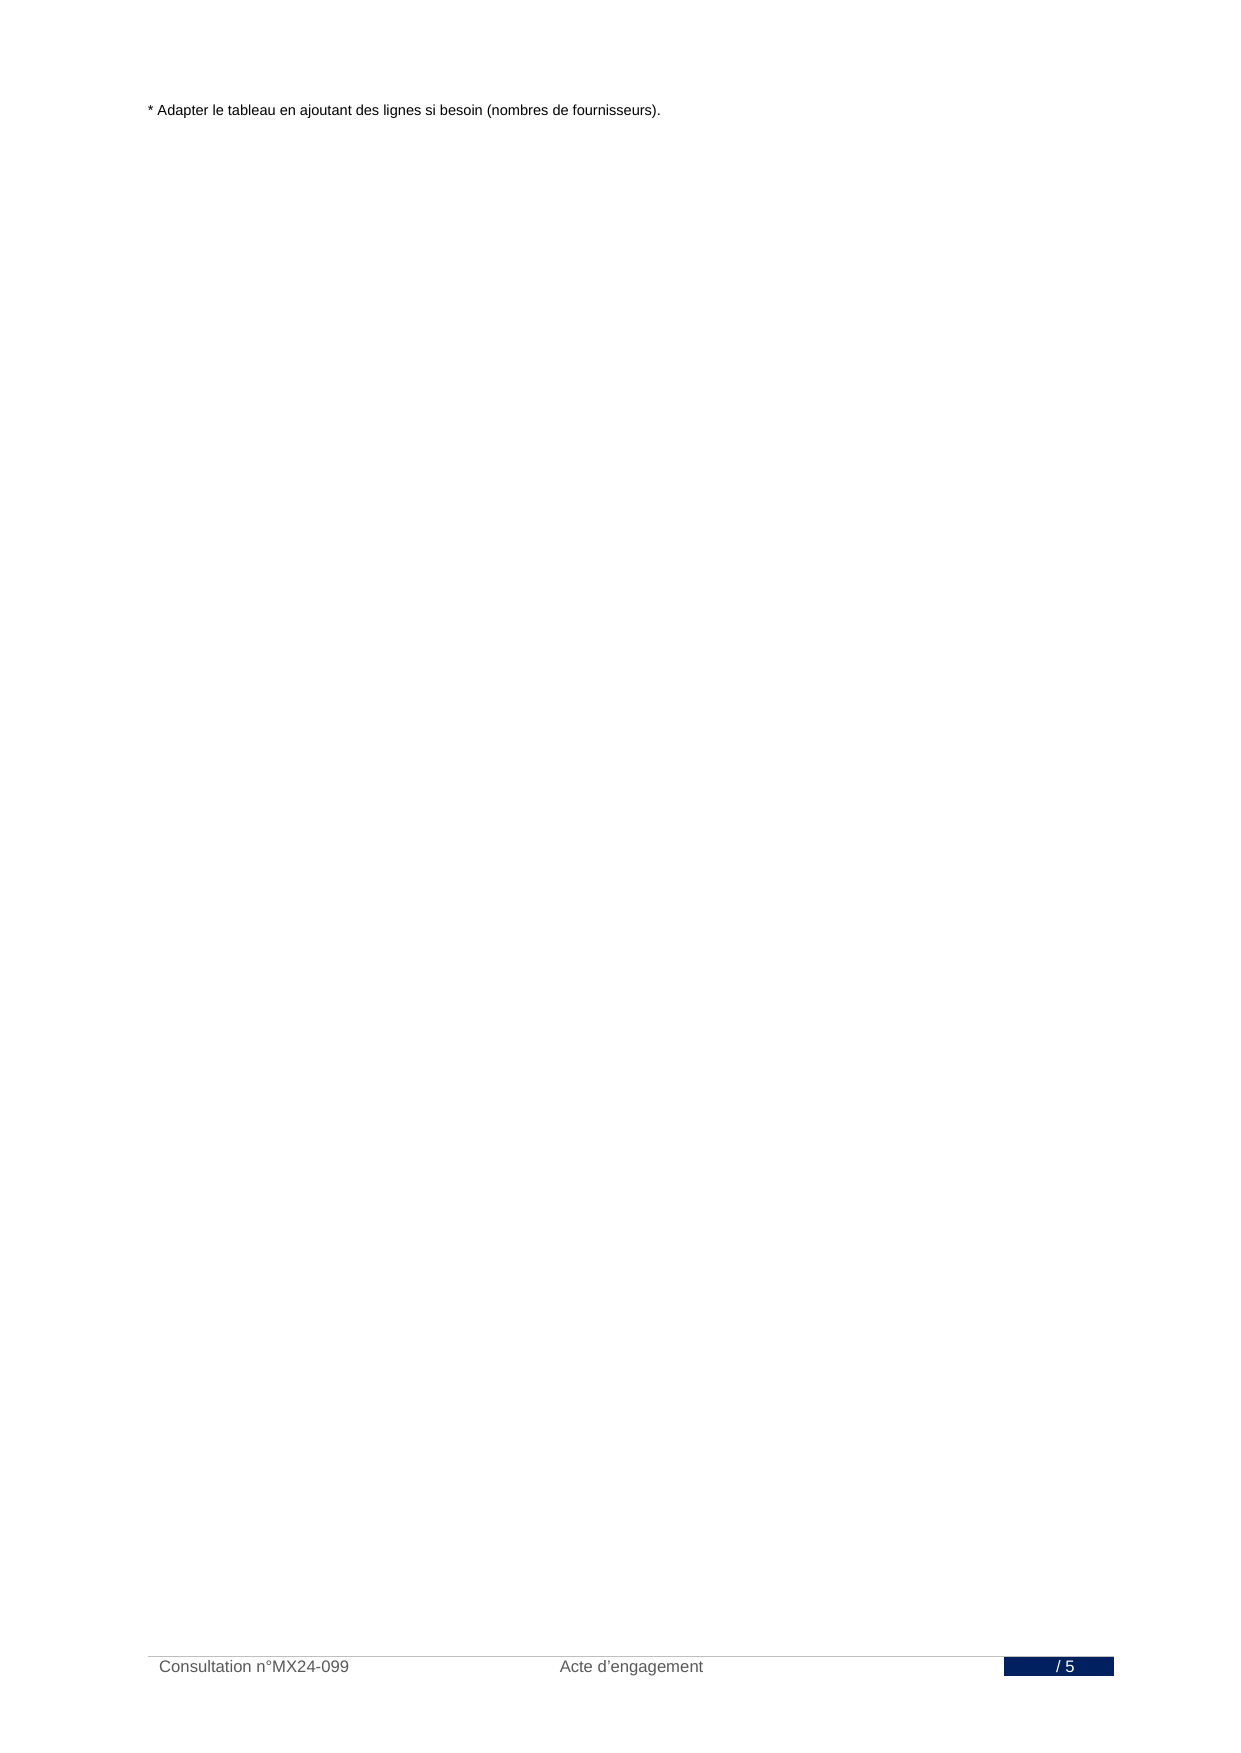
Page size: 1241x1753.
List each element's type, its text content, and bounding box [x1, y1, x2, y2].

text * Adapter le tableau en ajoutant des lignes si besoin (nombres de fournisseurs). [148, 102, 1093, 118]
